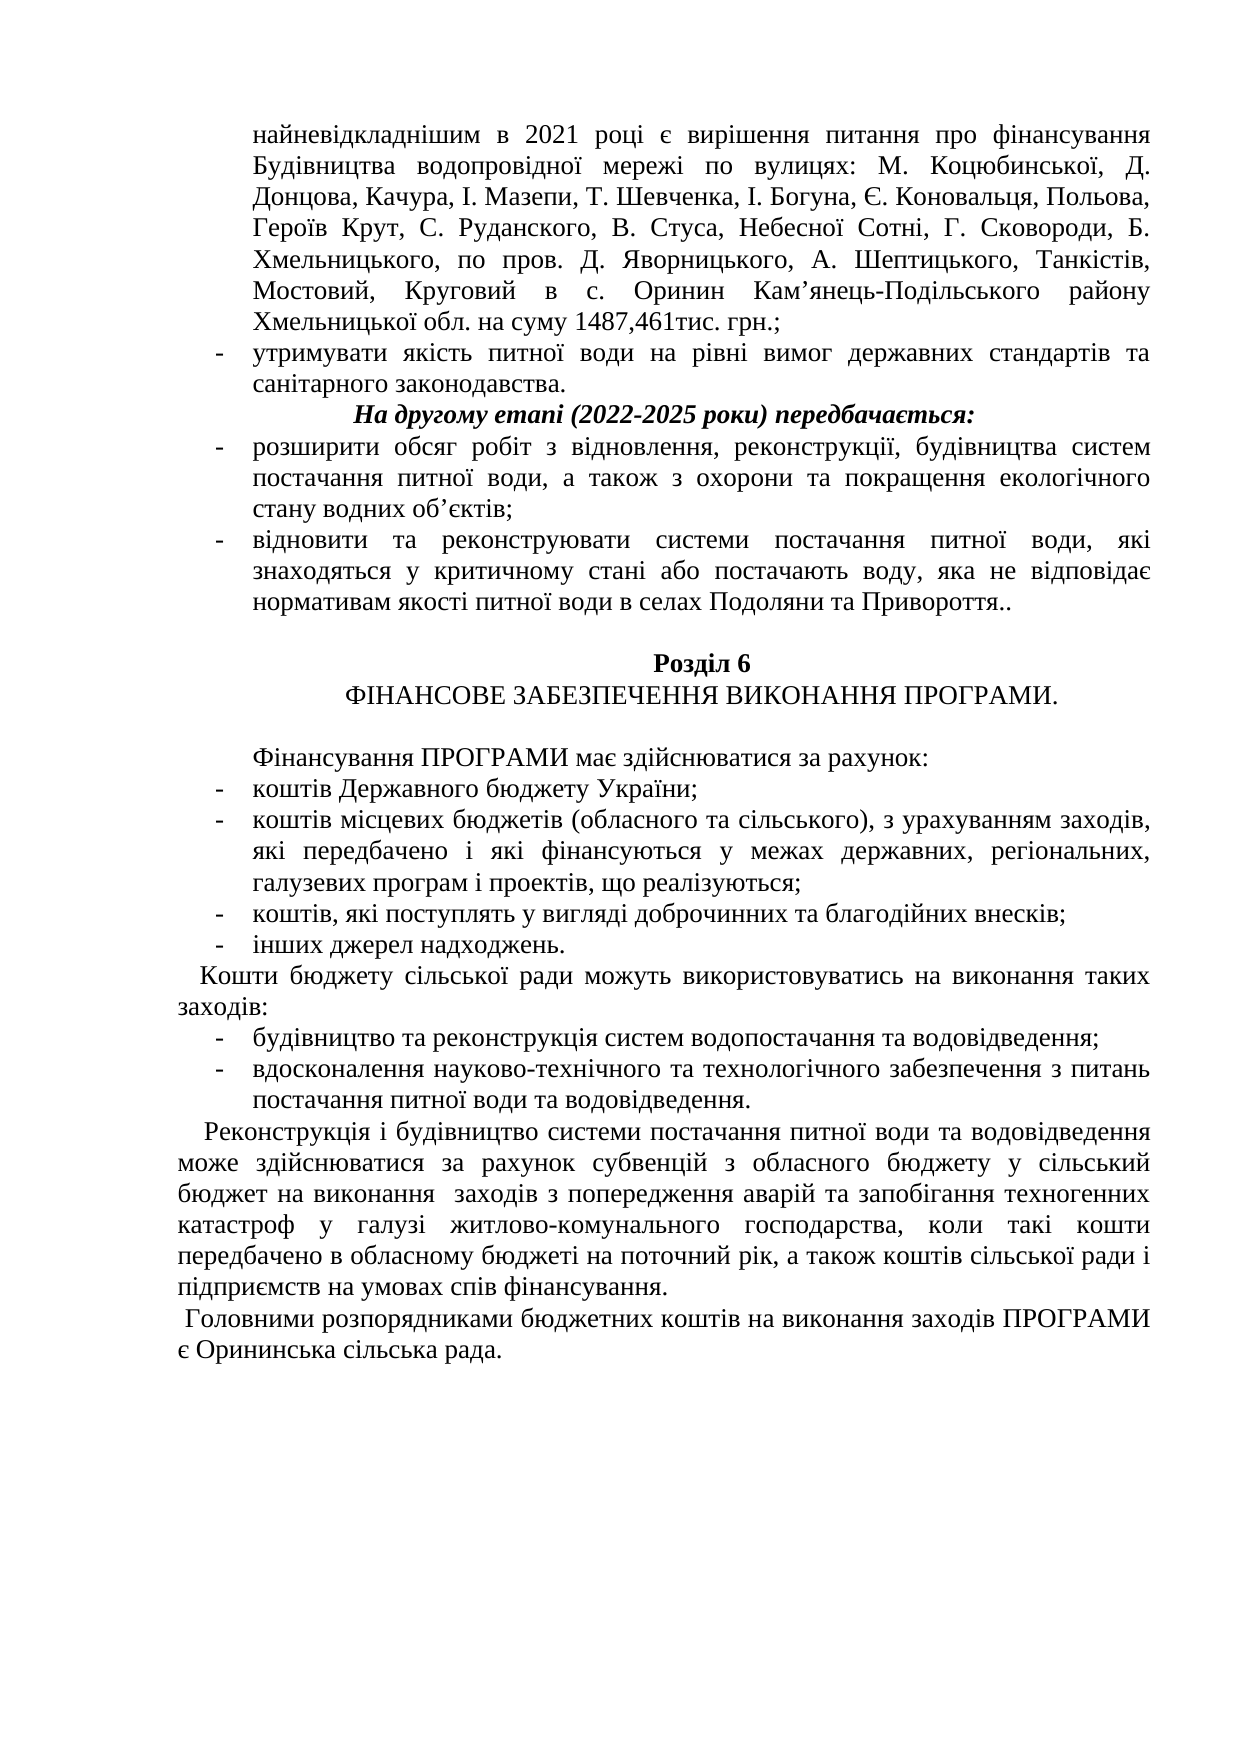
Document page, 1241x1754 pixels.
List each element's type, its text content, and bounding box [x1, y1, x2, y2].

list інших джерел надходжень. [215, 928, 1152, 959]
text Кошти бюджету сільської ради можуть використовуватись на виконання таких заходів: [177, 959, 1152, 1021]
list відновити та реконструювати системи постачання питної води, які знаходяться у критичному стані або постачають воду, яка не відповідає нормативам якості питної води в селах Подоляни та Привороття.. [215, 523, 1152, 616]
list коштів місцевих бюджетів (обласного та сільського), з урахуванням заходів, які передбачено і які фінансуються у межах державних, регіональних, галузевих програм і проектів, що реалізуються; [215, 803, 1152, 897]
list вдосконалення науково-технічного та технологічного забезпечення з питань постачання питної води та водовідведення. [215, 1052, 1152, 1115]
text ФІНАНСОВЕ ЗАБЕЗПЕЧЕННЯ ВИКОНАННЯ ПРОГРАМИ. [177, 679, 1152, 710]
text Розділ 6 [177, 648, 1152, 679]
list коштів Державного бюджету України; [215, 772, 1152, 803]
text На другому етапі (2022-2025 роки) передбачається: [177, 398, 1152, 429]
list будівництво та реконструкція систем водопостачання та водовідведення; [215, 1021, 1152, 1052]
list найневідкладнішим в 2021 році є вирішення питання про фінансування Будівництва водопровідної мережі по вулицях: М. Коцюбинської, Д. Донцова, Качура, І. Мазепи, Т. Шевченка, І. Богуна, Є. Коновальця, Польова, Героїв Крут, С. Руданского, В. Стуса, Небесної Сотні, Г. Сковороди, Б. Хмельницького, по пров. Д. Яворницького, А. Шептицького, Танкістів, Мостовий, Круговий в с. Оринин Кам’янець-Подільського району Хмельницької обл. на суму 1487,461тис. грн.; [252, 118, 1152, 336]
text Головними розпорядниками бюджетних коштів на виконання заходів ПРОГРАМИ є Орининська сільська рада. [177, 1302, 1152, 1364]
list розширити обсяг робіт з відновлення, реконструкції, будівництва систем постачання питної води, а також з охорони та покращення екологічного стану водних об’єктів; [215, 429, 1152, 523]
text Реконструкція і будівництво системи постачання питної води та водовідведення може здійснюватися за рахунок субвенцій з обласного бюджету у сільський бюджет на виконання заходів з попередження аварій та запобігання техногенних катастроф у галузі житлово-комунального господарства, коли такі кошти передбачено в обласному бюджеті на поточний рік, а також коштів сільської ради і підприємств на умовах спів фінансування. [177, 1115, 1152, 1302]
text Фінансування ПРОГРАМИ має здійснюватися за рахунок: [177, 741, 1152, 772]
list коштів, які поступлять у вигляді доброчинних та благодійних внесків; [215, 897, 1152, 928]
list утримувати якість питної води на рівні вимог державних стандартів та санітарного законодавства. [215, 336, 1152, 398]
